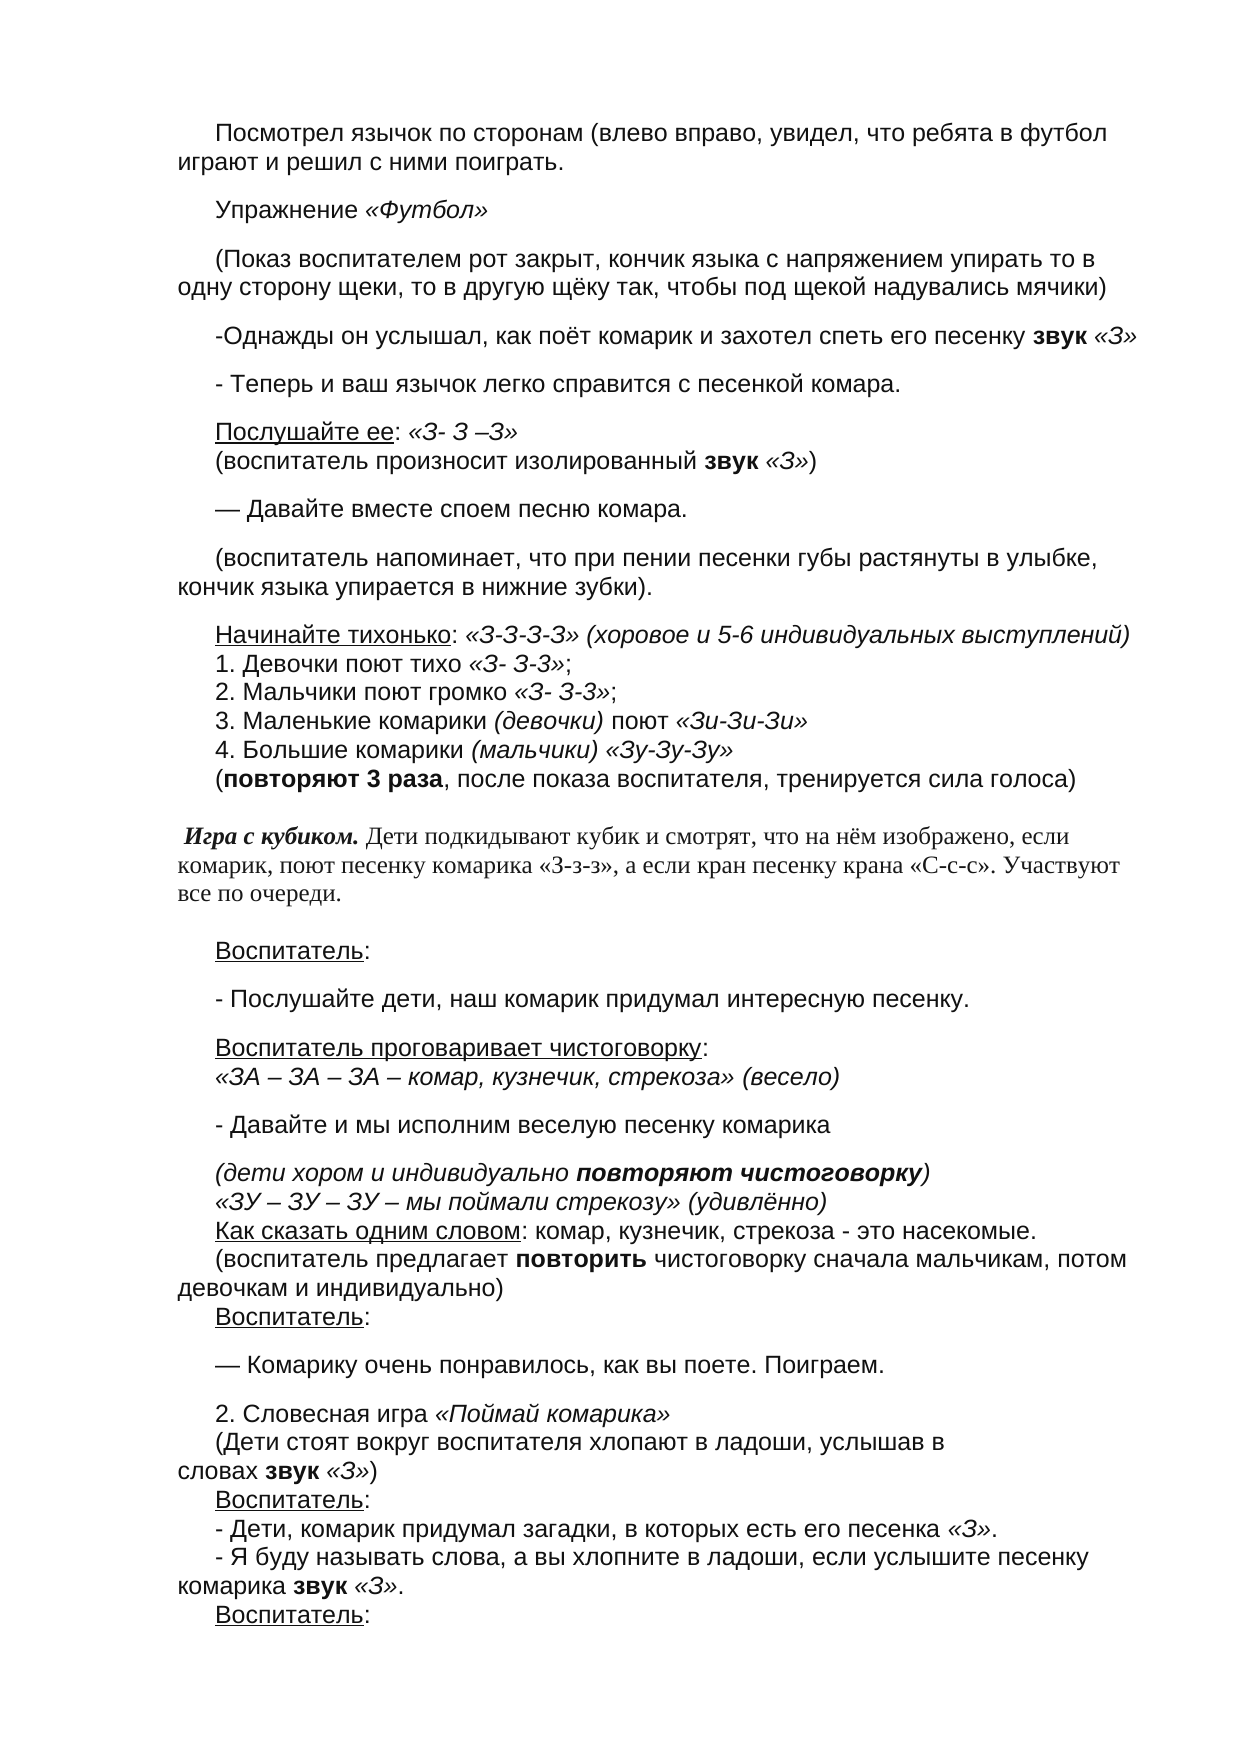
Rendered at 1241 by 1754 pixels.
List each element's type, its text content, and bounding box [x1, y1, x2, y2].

text Упражнение «Футбол» [177, 195, 1152, 224]
text (Показ воспитателем рот закрыт, кончик языка с напряжением упирать то в одну сторону щеки, то в другую щёку так, чтобы под щекой надувались мячики) [177, 243, 1152, 301]
text Воспитатель: [177, 1485, 1152, 1513]
text (повторяют 3 раза, после показа воспитателя, тренируется сила голоса) [177, 763, 1152, 792]
text - Теперь и ваш язычок легко справится с песенкой комара. [177, 369, 1152, 398]
text - Дети, комарик придумал загадки, в которых есть его песенка «З». [177, 1513, 1152, 1542]
text «ЗУ – ЗУ – ЗУ – мы поймали стрекозу» (удивлённо) [177, 1187, 1152, 1216]
text (дети хором и индивидуально повторяют чистоговорку) [177, 1158, 1152, 1187]
text Воспитатель: [177, 1302, 1152, 1331]
text -Однажды он услышал, как поёт комарик и захотел спеть его песенку звук «З» [177, 321, 1152, 349]
text Воспитатель: [177, 936, 1152, 965]
text - Давайте и мы исполним веселую песенку комарика [177, 1110, 1152, 1138]
text 4. Большие комарики (мальчики) «Зу-Зу-Зу» [177, 735, 1152, 763]
text (воспитатель произносит изолированный звук «З») [177, 446, 1152, 475]
text Начинайте тихонько: «З-З-З-З» (хоровое и 5-6 индивидуальных выступлений) [177, 620, 1152, 648]
text - Послушайте дети, наш комарик придумал интересную песенку. [177, 984, 1152, 1013]
text 1. Девочки поют тихо «З- З-3»; [177, 648, 1152, 677]
text (воспитатель напоминает, что при пении песенки губы растянуты в улыбке, кончик языка упирается в нижние зубки). [177, 543, 1152, 600]
text 2. Словесная игра «Поймай комарика» [177, 1398, 1152, 1427]
text — Комарику очень понравилось, как вы поете. Поиграем. [177, 1350, 1152, 1379]
text — Давайте вместе споем песню комара. [177, 494, 1152, 523]
text - Я буду называть слова, а вы хлопните в ладоши, если услышите песенку комарика звук «З». [177, 1542, 1152, 1600]
text Посмотрел язычок по сторонам (влево вправо, увидел, что ребята в футбол играют и решил с ними поиграть. [177, 118, 1152, 176]
text 3. Маленькие комарики (девочки) поют «Зи-Зи-Зи» [177, 706, 1152, 735]
text (воспитатель предлагает повторить чистоговорку сначала мальчикам, потом девочкам и индивидуально) [177, 1244, 1152, 1302]
text Воспитатель проговаривает чистоговорку: [177, 1033, 1152, 1061]
text (Дети стоят вокруг воспитателя хлопают в ладоши, услышав в словах звук «З») [177, 1427, 1152, 1485]
text Игра с кубиком. Дети подкидывают кубик и смотрят, что на нём изображено, если комарик, поют песенку комарика «З-з-з», а если кран песенку крана «С-с-с». Участвуют все по очереди. [177, 821, 1152, 907]
text 2. Мальчики поют громко «З- З-3»; [177, 677, 1152, 706]
text Послушайте ее: «З- З –З» [177, 417, 1152, 446]
text «ЗА – ЗА – ЗА – комар, кузнечик, стрекоза» (весело) [177, 1061, 1152, 1090]
text Воспитатель: [177, 1600, 1152, 1628]
text Как сказать одним словом: комар, кузнечик, стрекоза - это насекомые. [177, 1216, 1152, 1244]
